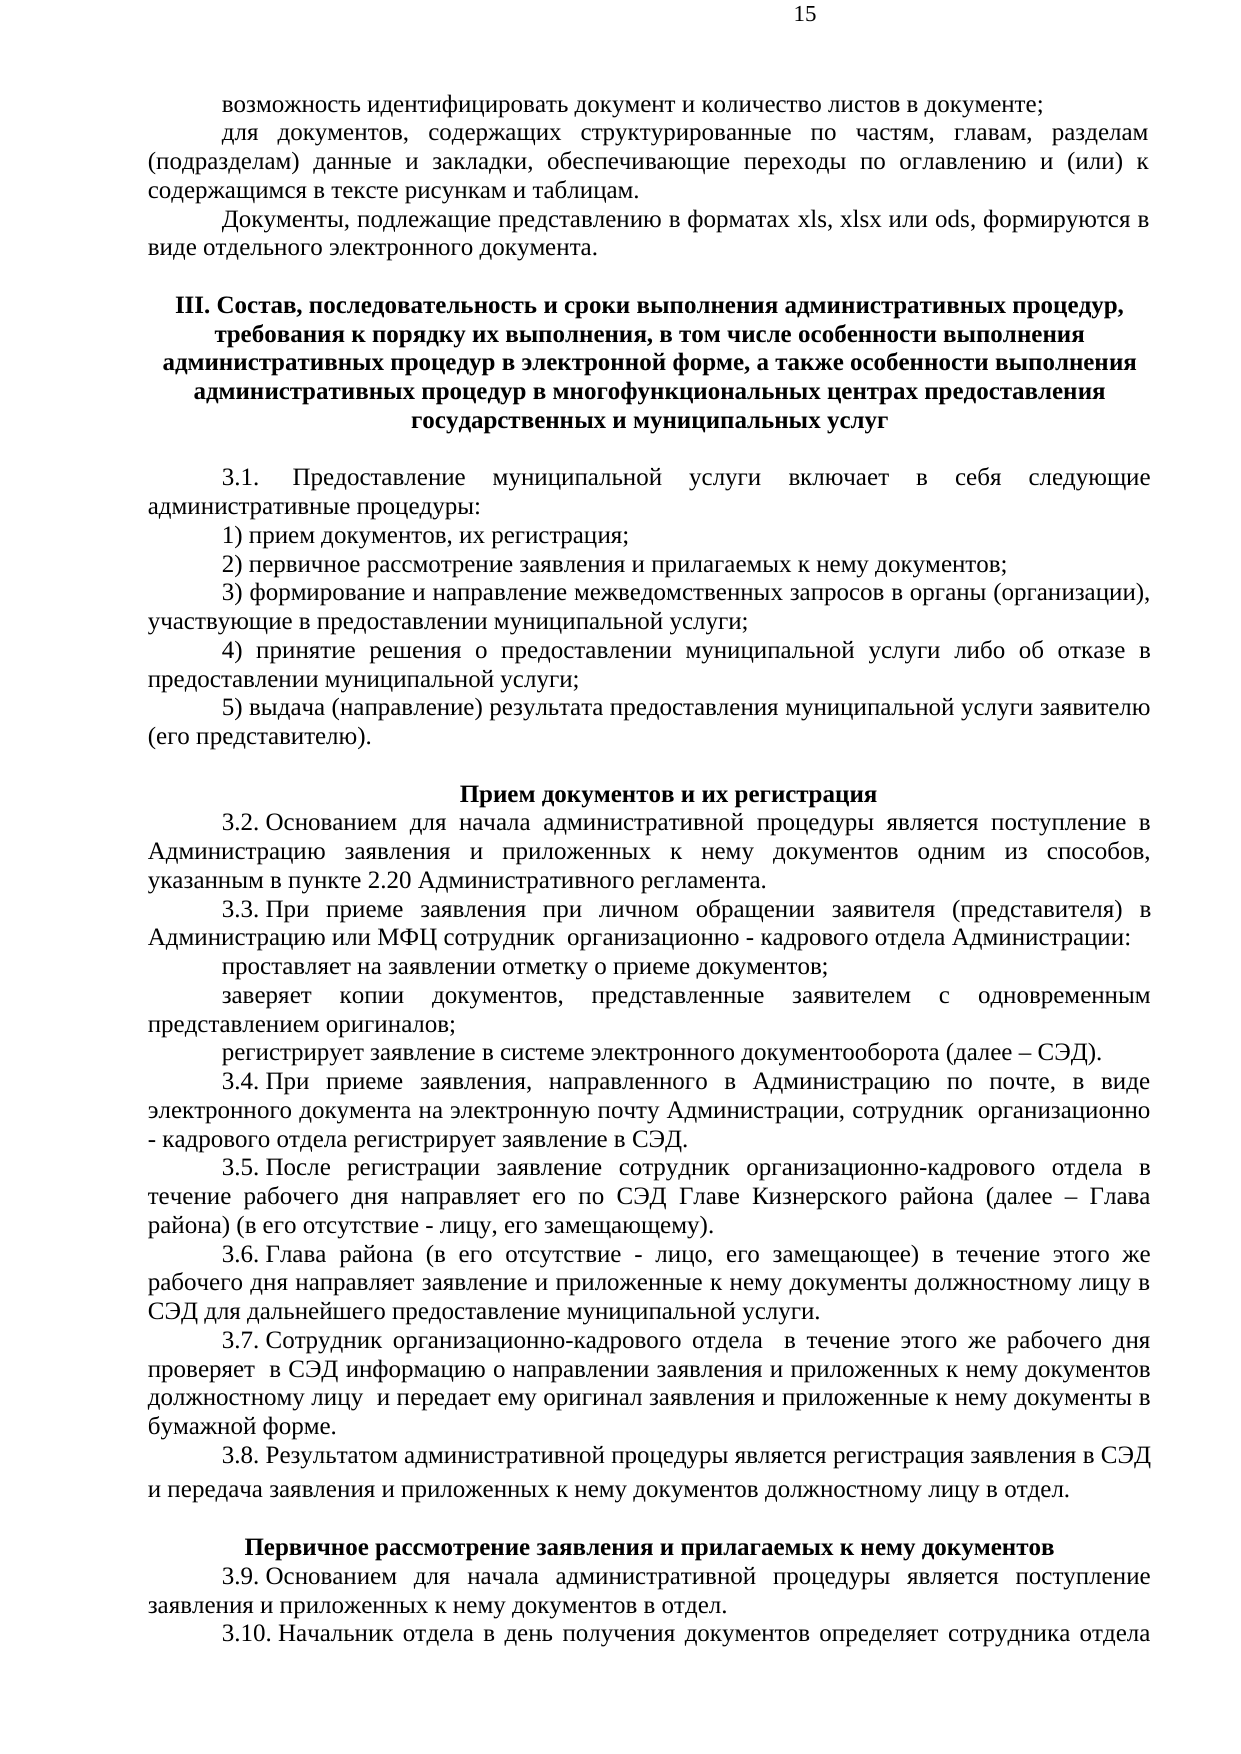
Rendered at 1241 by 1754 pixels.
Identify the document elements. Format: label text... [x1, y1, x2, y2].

list Основанием для начала административной процедуры является поступление в Администрацию заявления и приложенных к нему документов одним из способов, указанным в пункте 2.20 Административного регламента. [148, 807, 1152, 894]
list Основанием для начала административной процедуры является поступление заявления и приложенных к нему документов в отдел. [148, 1561, 1152, 1618]
text 5) выдача (направление) результата предоставления муниципальной услуги заявителю (его представителю). [148, 692, 1152, 750]
title Первичное рассмотрение заявления и прилагаемых к нему документов [148, 1532, 1152, 1561]
title III. Состав, последовательность и сроки выполнения административных процедур, требования к порядку их выполнения, в том числе особенности выполнения [148, 290, 1152, 347]
title административных процедур в электронной форме, а также особенности выполнения административных процедур в многофункциональных центрах предоставления [148, 347, 1152, 405]
text для документов, содержащих структурированные по частям, главам, разделам (подразделам) данные и закладки, обеспечивающие переходы по оглавлению и (или) к содержащимся в тексте рисункам и таблицам. [148, 117, 1149, 204]
text регистрирует заявление в системе электронного документооборота (далее – СЭД). [148, 1037, 1152, 1066]
text проставляет на заявлении отметку о приеме документов; [148, 951, 1152, 980]
text заверяет копии документов, представленные заявителем с одновременным представлением оригиналов; [148, 980, 1152, 1037]
title Прием документов и их регистрация [185, 779, 1152, 807]
list При приеме заявления, направленного в Администрацию по почте, в виде электронного документа на электронную почту Администрации, сотрудник организационно - кадрового отдела регистрирует заявление в СЭД. [148, 1066, 1152, 1152]
text 2) первичное рассмотрение заявления и прилагаемых к нему документов; [148, 549, 1152, 577]
text Документы, подлежащие представлению в форматах xls, xlsx или ods, формируются в виде отдельного электронного документа. [148, 204, 1149, 261]
list Результатом административной процедуры является регистрация заявления в СЭД и передача заявления и приложенных к нему документов должностному лицу в отдел. [148, 1440, 1152, 1504]
list После регистрации заявление сотрудник организационно-кадрового отдела в течение рабочего дня направляет его по СЭД Главе Кизнерского района (далее – Глава района) (в его отсутствие - лицу, его замещающему). [148, 1152, 1152, 1239]
list При приеме заявления при личном обращении заявителя (представителя) в Администрацию или МФЦ сотрудник организационно - кадрового отдела Администрации: [148, 894, 1152, 951]
text 4) принятие решения о предоставлении муниципальной услуги либо об отказе в предоставлении муниципальной услуги; [148, 635, 1152, 692]
text 3) формирование и направление межведомственных запросов в органы (организации), участвующие в предоставлении муниципальной услуги; [148, 577, 1152, 635]
text возможность идентифицировать документ и количество листов в документе; [148, 89, 1152, 117]
text 1) прием документов, их регистрация; [148, 520, 1152, 549]
list Сотрудник организационно-кадрового отдела в течение этого же рабочего дня проверяет в СЭД информацию о направлении заявления и приложенных к нему документов должностному лицу и передает ему оригинал заявления и приложенные к нему документы в бумажной форме. [148, 1325, 1152, 1440]
list Глава района (в его отсутствие - лицо, его замещающее) в течение этого же рабочего дня направляет заявление и приложенные к нему документы должностному лицу в СЭД для дальнейшего предоставление муниципальной услуги. [148, 1239, 1152, 1325]
title государственных и муниципальных услуг [148, 405, 1152, 434]
list Предоставление муниципальной услуги включает в себя следующие административные процедуры: [148, 462, 1152, 520]
